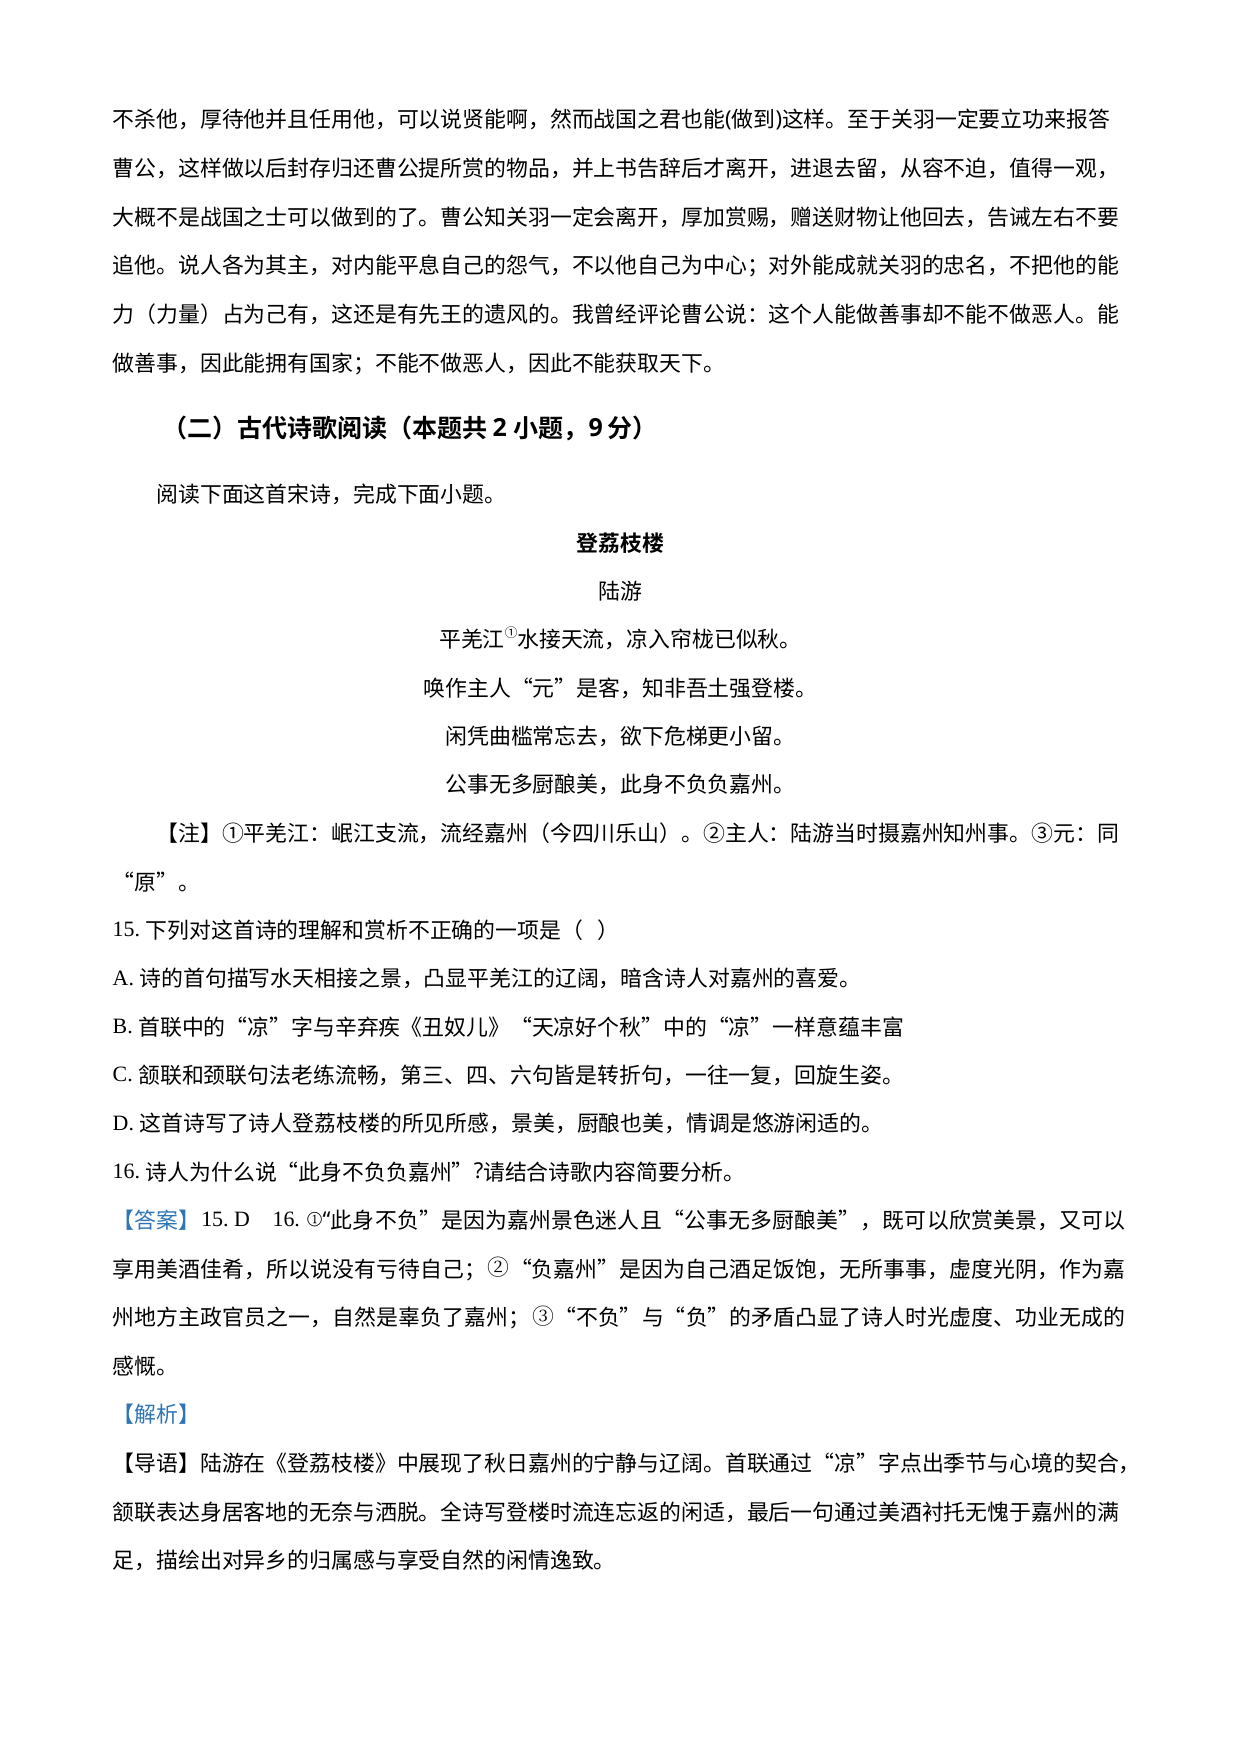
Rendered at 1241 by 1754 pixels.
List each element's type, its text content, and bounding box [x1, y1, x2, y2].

text 陆游 [112, 574, 1128, 606]
text 唤作主人“元”是客，知非吾土强登楼。 [112, 670, 1128, 703]
text D. 这首诗写了诗人登荔枝楼的所见所感，景美，厨酿也美，情调是悠游闲适的。 [112, 1106, 1128, 1138]
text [112, 102, 1128, 378]
text 闲凭曲槛常忘去，欲下危梯更小留。 [112, 719, 1128, 751]
text 公事无多厨酿美，此身不负负嘉州。 [112, 767, 1128, 799]
text 平羌江①水接天流，凉入帘栊已似秋。 [112, 622, 1128, 654]
text 【注】①平羌江：岷江支流，流经嘉州（今四川乐山）。②主人：陆游当时摄嘉州知州事。③元：同“原”。 [112, 815, 1128, 897]
text 阅读下面这首宋诗，完成下面小题。 [112, 477, 1128, 509]
text 【导语】陆游在《登荔枝楼》中展现了秋日嘉州的宁静与辽阔。首联通过“凉”字点出季节与心境的契合，颔联表达身居客地的无奈与洒脱。全诗写登楼时流连忘返的闲适，最后一句通过美酒衬托无愧于嘉州的满足，描绘出对异乡的归属感与享受自然的闲情逸致。 [112, 1445, 1128, 1575]
text B. 首联中的“凉”字与辛弃疾《丑奴儿》“天凉好个秋”中的“凉”一样意蕴丰富 [112, 1009, 1128, 1042]
text （二）古代诗歌阅读（本题共2 小题，9分） [112, 394, 1128, 459]
text 【答案】15. D 16. ①“此身不负”是因为嘉州景色迷人且“公事无多厨酿美”，既可以欣赏美景，又可以享用美酒佳肴，所以说没有亏待自己；②“负嘉州”是因为自己酒足饭饱，无所事事，虚度光阴，作为嘉州地方主政官员之一，自然是辜负了嘉州；③“不负”与“负”的矛盾凸显了诗人时光虚度、功业无成的感慨。 [112, 1202, 1128, 1381]
text 16. 诗人为什么说“此身不负负嘉州”?请结合诗歌内容简要分析。 [112, 1154, 1128, 1187]
text C. 颔联和颈联句法老练流畅，第三、四、六句皆是转折句，一往一复，回旋生姿。 [112, 1057, 1128, 1090]
text 【解析】 [112, 1397, 1128, 1429]
text 15. 下列对这首诗的理解和赏析不正确的一项是（ ） [112, 912, 1128, 945]
text A. 诗的首句描写水天相接之景，凸显平羌江的辽阔，暗含诗人对嘉州的喜爱。 [112, 961, 1128, 993]
text 登荔枝楼 [112, 525, 1128, 558]
